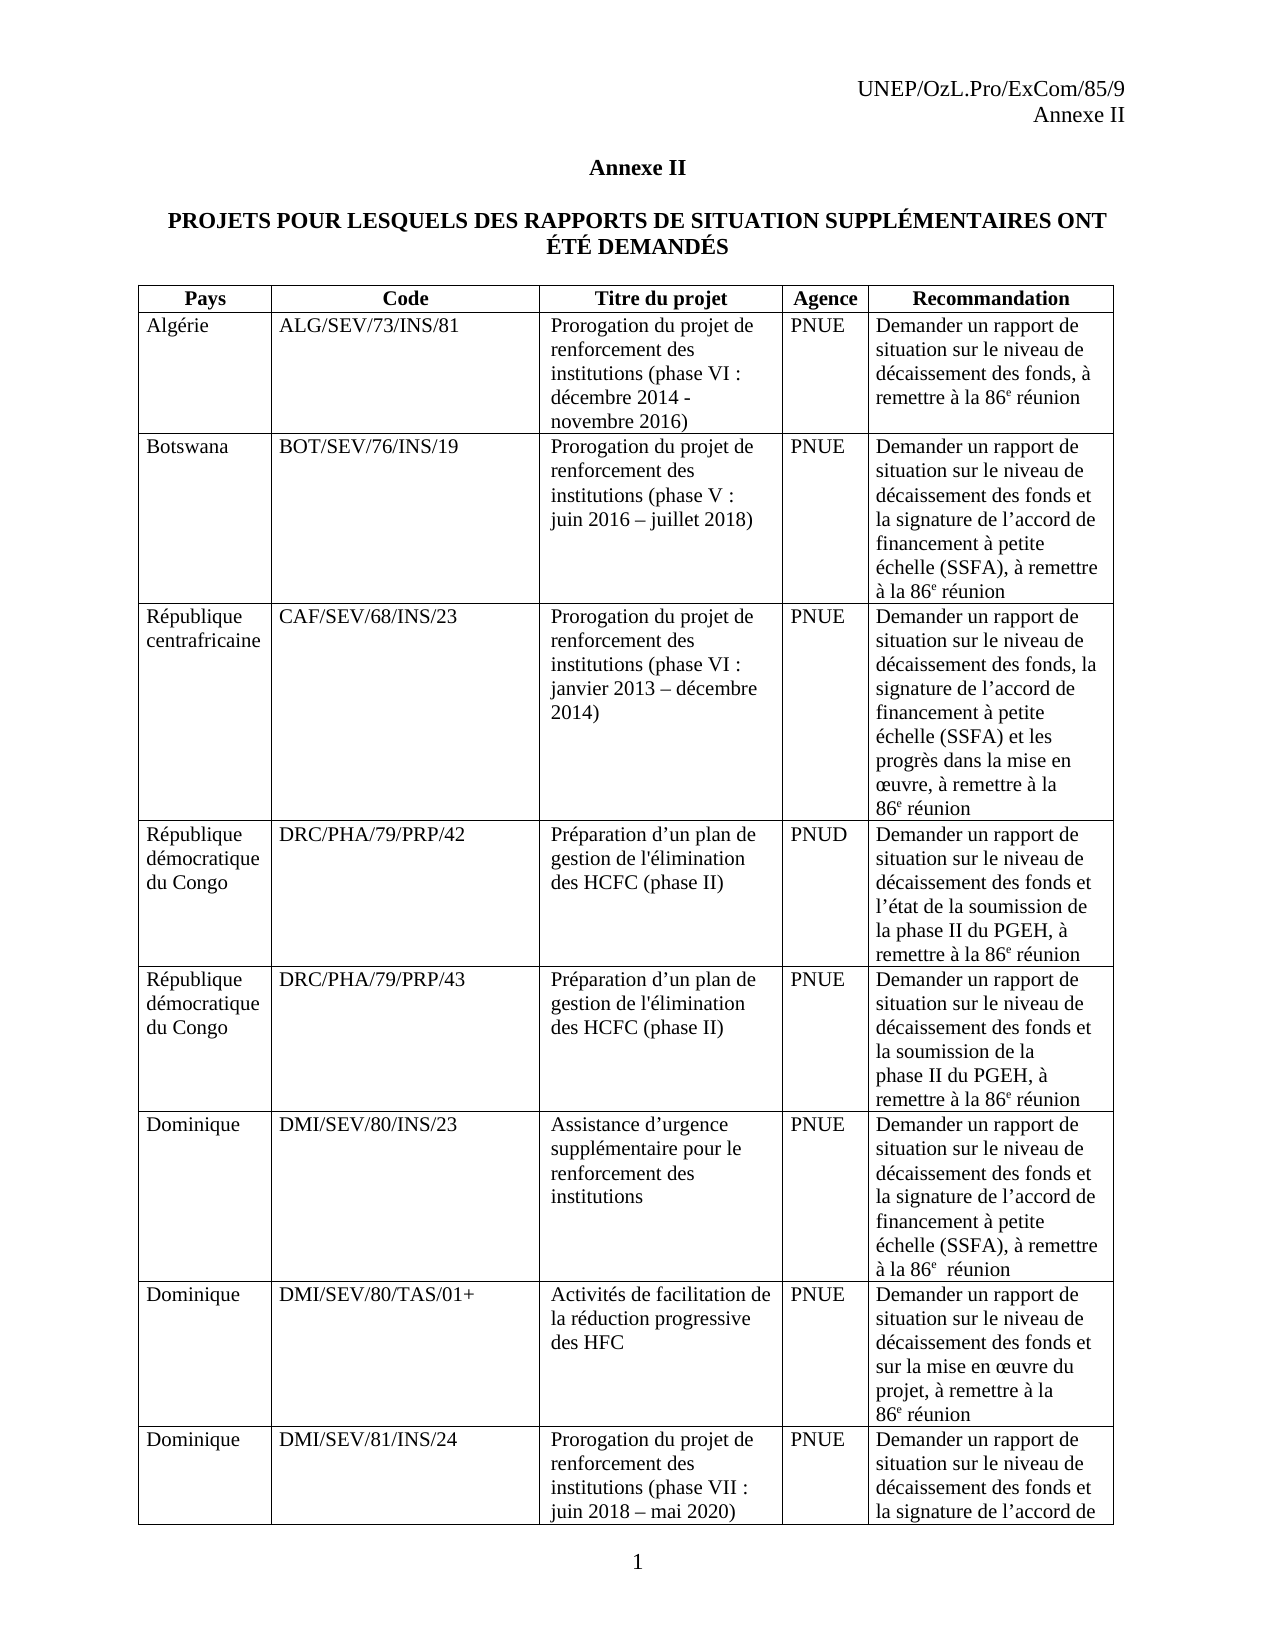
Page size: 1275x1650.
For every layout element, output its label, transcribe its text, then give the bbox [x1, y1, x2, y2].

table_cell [869, 1427, 1113, 1523]
table_cell PNUD [783, 821, 868, 966]
table_cell Assistance d’urgence supplémentaire pour le renforcement des institutions [540, 1112, 782, 1281]
table_cell DMI/SEV/80/TAS/01+ [272, 1282, 539, 1426]
table_cell Dominique [139, 1427, 271, 1523]
table_cell Prorogation du projet de renforcement des institutions (phase V : juin 2016 – juillet 2018) [540, 434, 782, 603]
table_cell PNUE [783, 1282, 868, 1426]
table_cell PNUE [783, 434, 868, 603]
table_cell DMI/SEV/81/INS/24 [272, 1427, 539, 1523]
table_cell République centrafricaine [139, 604, 271, 820]
table_cell PNUE [783, 967, 868, 1111]
table_cell Dominique [139, 1282, 271, 1426]
table_cell BOT/SEV/76/INS/19 [272, 434, 539, 603]
table_header Code [272, 286, 539, 312]
table_cell ALG/SEV/73/INS/81 [272, 313, 539, 433]
table_cell Préparation d’un plan de gestion de l'élimination des HCFC (phase II) [540, 821, 782, 966]
table_cell Demander un rapport de situation sur le niveau de décaissement des fonds et l’état de la soumission de la phase II du PGEH, à remettre à la 86e réunion [869, 821, 1113, 966]
table_cell République démocratique du Congo [139, 967, 271, 1111]
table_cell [540, 1427, 782, 1523]
table_cell Algérie [139, 313, 271, 433]
text PROJETS POUR LESQUELS DES RAPPORTS DE SITUATION SUPPLÉMENTAIRES ONT ÉTÉ DEMANDÉS [150, 207, 1125, 259]
table_cell Prorogation du projet de renforcement des institutions (phase VI : décembre 2014 - novembre 2016) [540, 313, 782, 433]
table_cell Demander un rapport de situation sur le niveau de décaissement des fonds et sur la mise en œuvre du projet, à remettre à la 86e réunion [869, 1282, 1113, 1426]
text Annexe II [150, 154, 1125, 180]
table_cell CAF/SEV/68/INS/23 [272, 604, 539, 820]
table_cell PNUE [783, 313, 868, 433]
table_cell Préparation d’un plan de gestion de l'élimination des HCFC (phase II) [540, 967, 782, 1111]
table_header Titre du projet [540, 286, 782, 312]
table_cell République démocratique du Congo [139, 821, 271, 966]
table_cell Demander un rapport de situation sur le niveau de décaissement des fonds, la signature de l’accord de financement à petite échelle (SSFA) et les progrès dans la mise en œuvre, à remettre à la 86e réunion [869, 604, 1113, 820]
table_cell DRC/PHA/79/PRP/42 [272, 821, 539, 966]
table_cell PNUE [783, 1427, 868, 1523]
table_cell Activités de facilitation de la réduction progressive des HFC [540, 1282, 782, 1426]
table_cell Botswana [139, 434, 271, 603]
table_cell Prorogation du projet de renforcement des institutions (phase VI : janvier 2013 – décembre 2014) [540, 604, 782, 820]
table_cell Demander un rapport de situation sur le niveau de décaissement des fonds et la soumission de la phase II du PGEH, à remettre à la 86e réunion [869, 967, 1113, 1111]
table_cell Demander un rapport de situation sur le niveau de décaissement des fonds, à remettre à la 86e réunion [869, 313, 1113, 433]
table_header Agence [783, 286, 868, 312]
table_cell PNUE [783, 604, 868, 820]
table_cell PNUE [783, 1112, 868, 1281]
table_header Pays [139, 286, 271, 312]
table_cell DRC/PHA/79/PRP/43 [272, 967, 539, 1111]
table_cell Dominique [139, 1112, 271, 1281]
table_header Recommandation [869, 286, 1113, 312]
table_cell DMI/SEV/80/INS/23 [272, 1112, 539, 1281]
